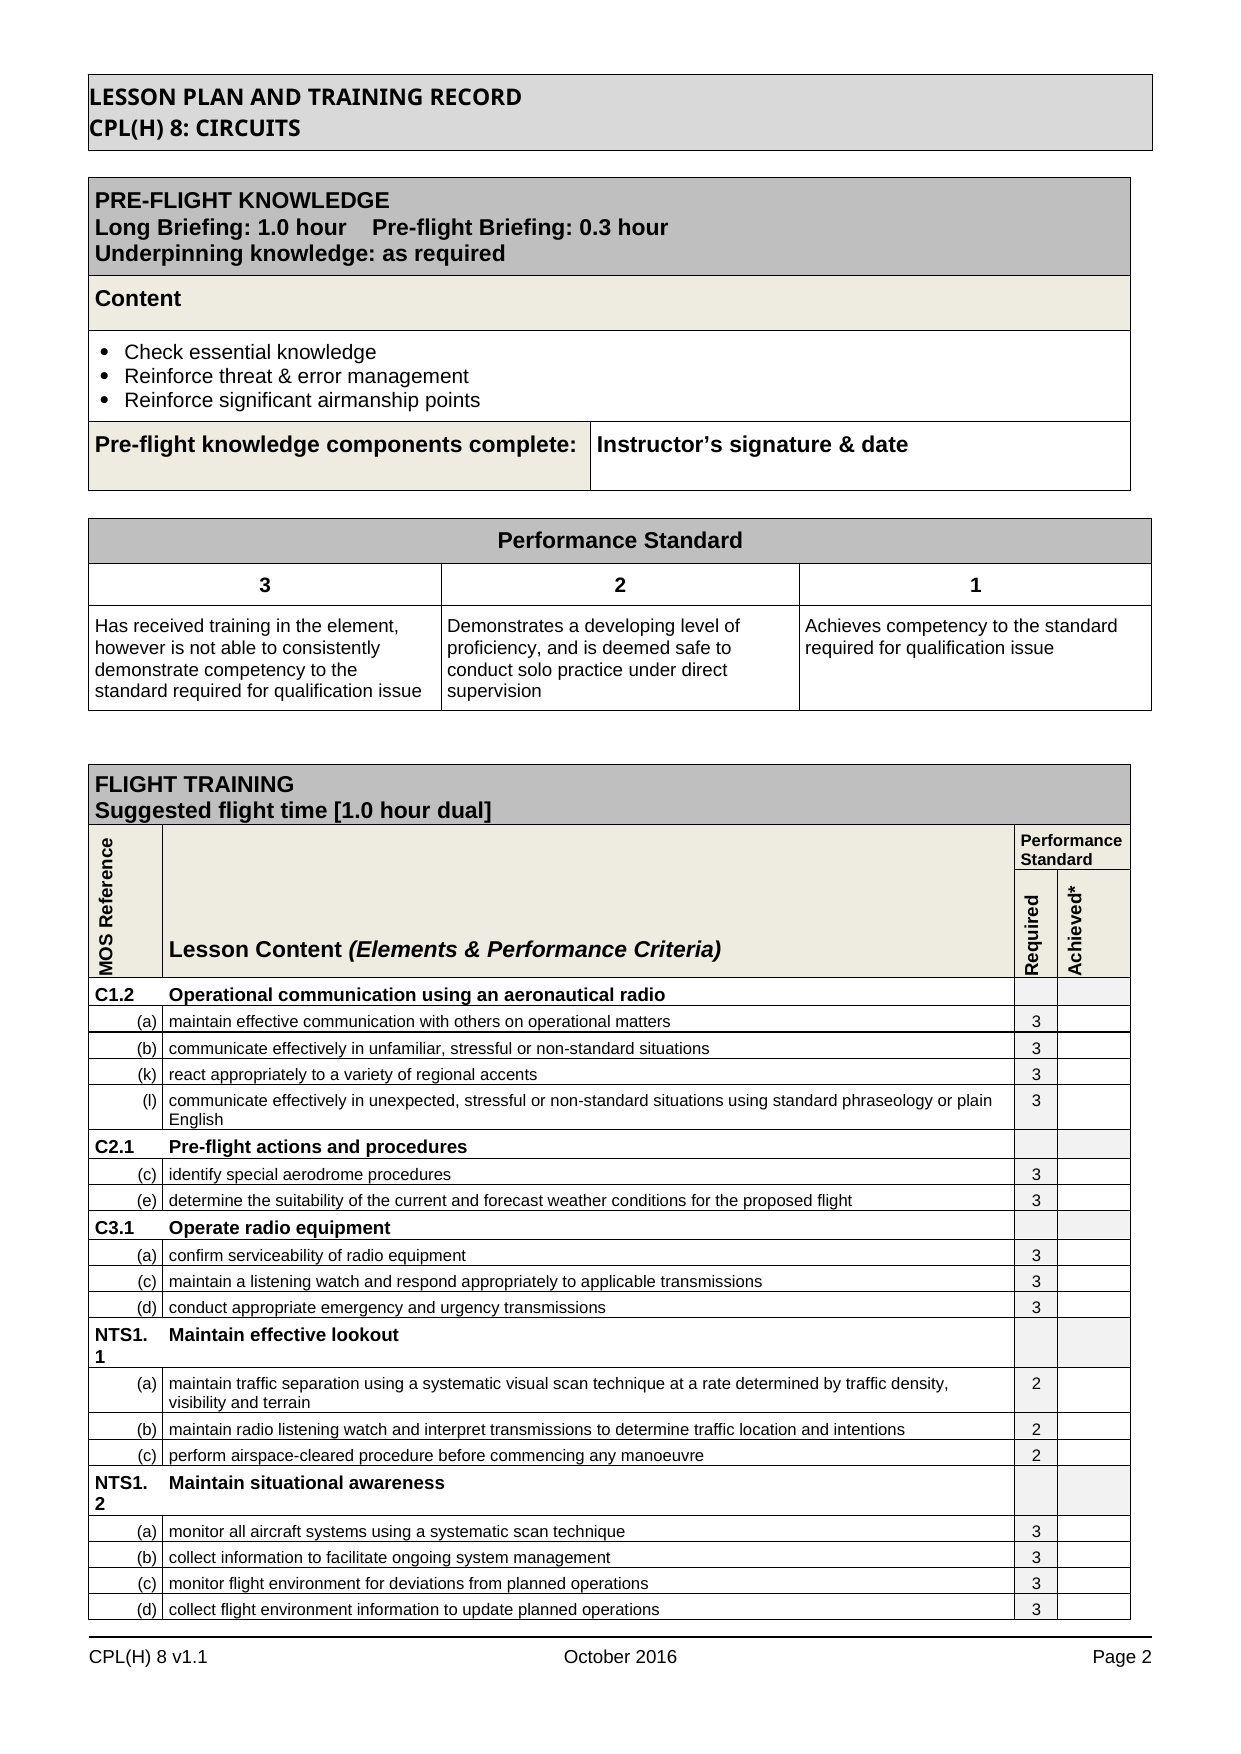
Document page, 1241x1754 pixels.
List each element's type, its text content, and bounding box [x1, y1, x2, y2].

table_cell Has received training in the element, however is not able to consistently demonstrate competency to the standard required for qualification issue [89, 606, 441, 710]
table_cell maintain traffic separation using a systematic visual scan technique at a rate determined by traffic density, visibility and terrain [163, 1368, 1014, 1412]
table_cell Required [1015, 870, 1057, 977]
table_header FLIGHT TRAINING Suggested flight time [1.0 hour dual] [89, 765, 1130, 824]
table_cell perform airspace-cleared procedure before commencing any manoeuvre [163, 1440, 1014, 1464]
table_cell (d) [89, 1292, 162, 1317]
table_cell [1058, 1466, 1130, 1515]
table_cell NTS1.2 [89, 1466, 163, 1515]
table_cell 3 [1015, 1240, 1057, 1264]
table_cell (e) [89, 1185, 162, 1210]
table_cell [89, 1594, 162, 1619]
table_cell 3 [1015, 1033, 1057, 1058]
table_cell maintain radio listening watch and interpret transmissions to determine traffic location and intentions [163, 1413, 1014, 1438]
table_cell [1058, 1185, 1130, 1210]
table_cell (c) [89, 1159, 162, 1184]
table_cell react appropriately to a variety of regional accents [163, 1059, 1014, 1084]
table_cell determine the suitability of the current and forecast weather conditions for the proposed flight [163, 1185, 1014, 1210]
table_cell [1015, 978, 1057, 1005]
table_cell 3 [1015, 1185, 1057, 1210]
table_cell NTS1.1 [89, 1318, 163, 1367]
table_cell 3 [89, 564, 441, 605]
table_cell [89, 1568, 162, 1593]
table_header PRE-FLIGHT KNOWLEDGE Long Briefing: 1.0 hour Pre-flight Briefing: 0.3 hour Underpinning knowledge: as required [89, 178, 1130, 275]
table_cell [89, 1440, 162, 1464]
table_cell Performance Standard [1015, 825, 1130, 869]
table_cell collect flight environment information to update planned operations [163, 1594, 1014, 1619]
table_cell 3 [1015, 1594, 1057, 1619]
table_cell [1058, 1033, 1130, 1058]
table_cell [1058, 1516, 1130, 1541]
table_header Performance Standard [89, 519, 1151, 563]
table_cell Operate radio equipment [163, 1211, 1014, 1238]
table_cell [1058, 1266, 1130, 1291]
table_cell [1015, 1211, 1057, 1238]
table_cell maintain a listening watch and respond appropriately to applicable transmissions [163, 1266, 1014, 1291]
table_cell (c) [89, 1266, 162, 1291]
table_cell [1058, 978, 1130, 1005]
table_cell 3 [1015, 1159, 1057, 1184]
table_cell [1058, 1059, 1130, 1084]
table_cell C3.1 [89, 1211, 163, 1238]
table_cell [89, 1033, 162, 1058]
table_cell [1058, 1413, 1130, 1438]
table_cell [1058, 1440, 1130, 1464]
table_cell 3 [1015, 1266, 1057, 1291]
table_cell [1058, 1568, 1130, 1593]
table_cell 1 [800, 564, 1151, 605]
table_cell Maintain situational awareness [163, 1466, 1014, 1515]
table_cell [89, 1240, 162, 1264]
table_cell [89, 1368, 162, 1412]
table_cell [1058, 1240, 1130, 1264]
table_cell Instructor’s signature & date [591, 422, 1130, 490]
table_cell 3 [1015, 1568, 1057, 1593]
table_cell 3 [1015, 1085, 1057, 1129]
table_cell monitor all aircraft systems using a systematic scan technique [163, 1516, 1014, 1541]
table_cell Content [89, 276, 1130, 330]
table_cell [1058, 1368, 1130, 1412]
table_cell Maintain effective lookout [163, 1318, 1014, 1367]
table_cell Pre-flight knowledge components complete: [89, 422, 590, 490]
table_cell 2 [1015, 1413, 1057, 1438]
table_cell [89, 1542, 162, 1567]
table_cell communicate effectively in unexpected, stressful or non-standard situations using standard phraseology or plain English [163, 1085, 1014, 1129]
table_cell [1015, 1318, 1057, 1367]
table_cell Demonstrates a developing level of proficiency, and is deemed safe to conduct solo practice under direct supervision [442, 606, 799, 710]
table_cell Lesson Content (Elements & Performance Criteria) [163, 825, 1014, 977]
table_cell [1015, 1466, 1057, 1515]
table_cell maintain effective communication with others on operational matters [163, 1006, 1014, 1031]
table_cell Achieves competency to the standard required for qualification issue [800, 606, 1151, 710]
table_cell [89, 1413, 162, 1438]
table_cell [1058, 1130, 1130, 1158]
table_cell [89, 1006, 162, 1031]
table_cell 3 [1015, 1542, 1057, 1567]
table_cell Operational communication using an aeronautical radio [163, 978, 1014, 1005]
table_cell 3 [1015, 1059, 1057, 1084]
table_cell Achieved* [1058, 870, 1130, 977]
table_cell 3 [1015, 1292, 1057, 1317]
table_cell [1058, 1542, 1130, 1567]
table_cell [89, 331, 1130, 421]
table_cell (k) [89, 1059, 162, 1084]
table_cell 3 [1015, 1006, 1057, 1031]
table_cell MOS Reference [89, 825, 162, 977]
table_cell communicate effectively in unfamiliar, stressful or non-standard situations [163, 1033, 1014, 1058]
table_cell C2.1 [89, 1130, 163, 1158]
table_cell confirm serviceability of radio equipment [163, 1240, 1014, 1264]
table_cell [1058, 1085, 1130, 1129]
table_cell 3 [1015, 1516, 1057, 1541]
table_cell collect information to facilitate ongoing system management [163, 1542, 1014, 1567]
table_cell [1058, 1211, 1130, 1238]
table_cell [1058, 1594, 1130, 1619]
table_cell Pre-flight actions and procedures [163, 1130, 1014, 1158]
table_cell C1.2 [89, 978, 163, 1005]
table_cell [1058, 1159, 1130, 1184]
table_cell 2 [1015, 1368, 1057, 1412]
table_cell conduct appropriate emergency and urgency transmissions [163, 1292, 1014, 1317]
table_cell [1058, 1292, 1130, 1317]
table_cell [1058, 1318, 1130, 1367]
table_cell monitor flight environment for deviations from planned operations [163, 1568, 1014, 1593]
table_cell [89, 1516, 162, 1541]
table_cell [1058, 1006, 1130, 1031]
table_cell 2 [1015, 1440, 1057, 1464]
table_cell 2 [442, 564, 799, 605]
table_cell identify special aerodrome procedures [163, 1159, 1014, 1184]
table_cell (l) [89, 1085, 162, 1129]
table_cell [1015, 1130, 1057, 1158]
